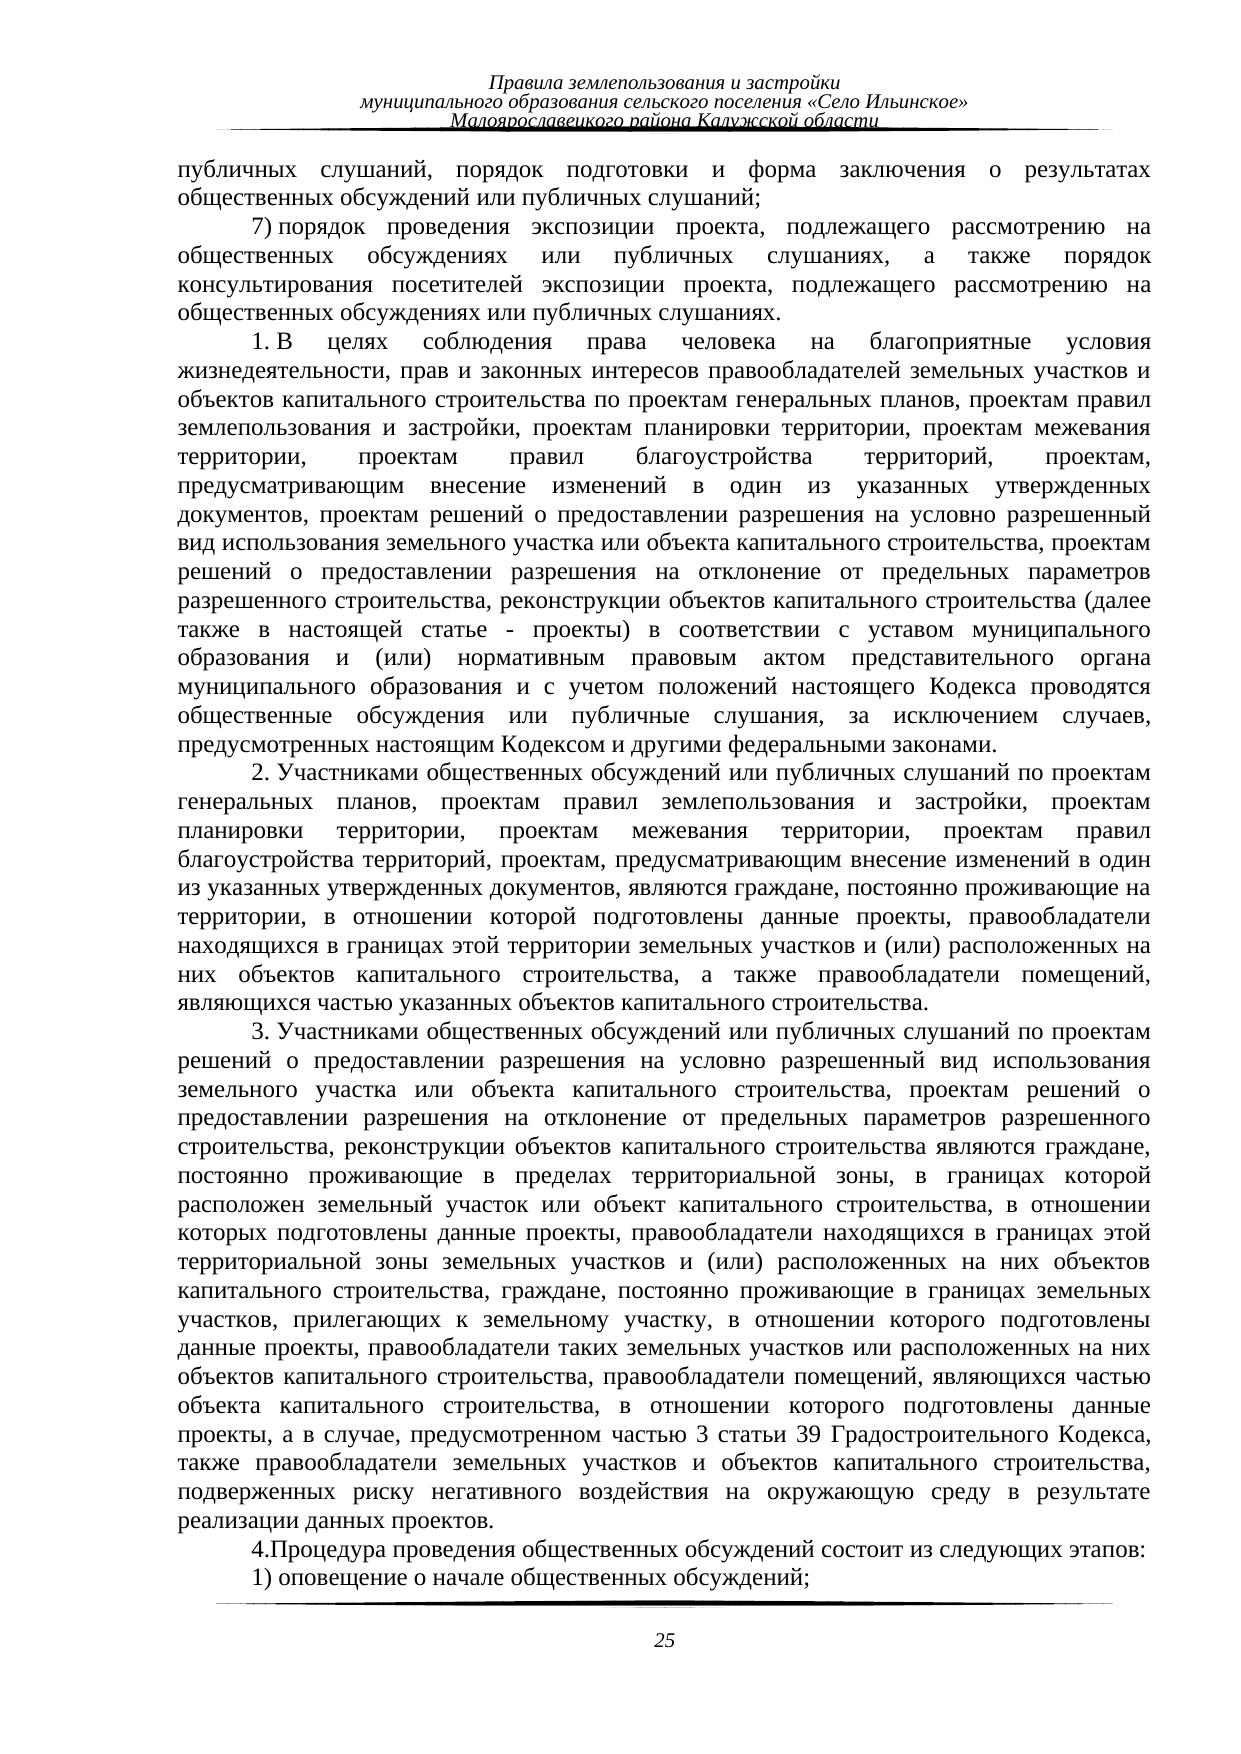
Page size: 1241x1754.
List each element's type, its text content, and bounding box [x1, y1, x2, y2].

picture [215, 1600, 1113, 1608]
text 2. Участниками общественных обсуждений или публичных слушаний по проектам генеральных планов, проектам правил землепользования и застройки, проектам планировки территории, проектам межевания территории, проектам правил благоустройства территорий, проектам, предусматривающим внесение изменений в один из указанных утвержденных документов, являются граждане, постоянно проживающие на территории, в отношении которой подготовлены данные проекты, правообладатели находящихся в границах этой территории земельных участков и (или) расположенных на них объектов капитального строительства, а также правообладатели помещений, являющихся частью указанных объектов капитального строительства. [177, 757, 1152, 1016]
text 1) оповещение о начале общественных обсуждений; [177, 1562, 1152, 1591]
text 3. Участниками общественных обсуждений или публичных слушаний по проектам решений о предоставлении разрешения на условно разрешенный вид использования земельного участка или объекта капитального строительства, проектам решений о предоставлении разрешения на отклонение от предельных параметров разрешенного строительства, реконструкции объектов капитального строительства являются граждане, постоянно проживающие в пределах территориальной зоны, в границах которой расположен земельный участок или объект капитального строительства, в отношении которых подготовлены данные проекты, правообладатели находящихся в границах этой территориальной зоны земельных участков и (или) расположенных на них объектов капитального строительства, граждане, постоянно проживающие в границах земельных участков, прилегающих к земельному участку, в отношении которого подготовлены данные проекты, правообладатели таких земельных участков или расположенных на них объектов капитального строительства, правообладатели помещений, являющихся частью объекта капитального строительства, в отношении которого подготовлены данные проекты, а в случае, предусмотренном частью 3 статьи 39 Градостроительного Кодекса, также правообладатели земельных участков и объектов капитального строительства, подверженных риску негативного воздействия на окружающую среду в результате реализации данных проектов. [177, 1016, 1152, 1534]
text 4.Процедура проведения общественных обсуждений состоит из следующих этапов: [177, 1534, 1152, 1562]
text 1. В целях соблюдения права человека на благоприятные условия жизнедеятельности, прав и законных интересов правообладателей земельных участков и объектов капитального строительства по проектам генеральных планов, проектам правил землепользования и застройки, проектам планировки территории, проектам межевания территории, проектам правил благоустройства территорий, проектам, предусматривающим внесение изменений в один из указанных утвержденных документов, проектам решений о предоставлении разрешения на условно разрешенный вид использования земельного участка или объекта капитального строительства, проектам решений о предоставлении разрешения на отклонение от предельных параметров разрешенного строительства, реконструкции объектов капитального строительства (далее также в настоящей статье - проекты) в соответствии с уставом муниципального образования и (или) нормативным правовым актом представительного органа муниципального образования и с учетом положений настоящего Кодекса проводятся общественные обсуждения или публичные слушания, за исключением случаев, предусмотренных настоящим Кодексом и другими федеральными законами. [177, 326, 1152, 757]
text 7) порядок проведения экспозиции проекта, подлежащего рассмотрению на общественных обсуждениях или публичных слушаниях, а также порядок консультирования посетителей экспозиции проекта, подлежащего рассмотрению на общественных обсуждениях или публичных слушаниях. [177, 211, 1152, 326]
picture [215, 125, 1113, 134]
